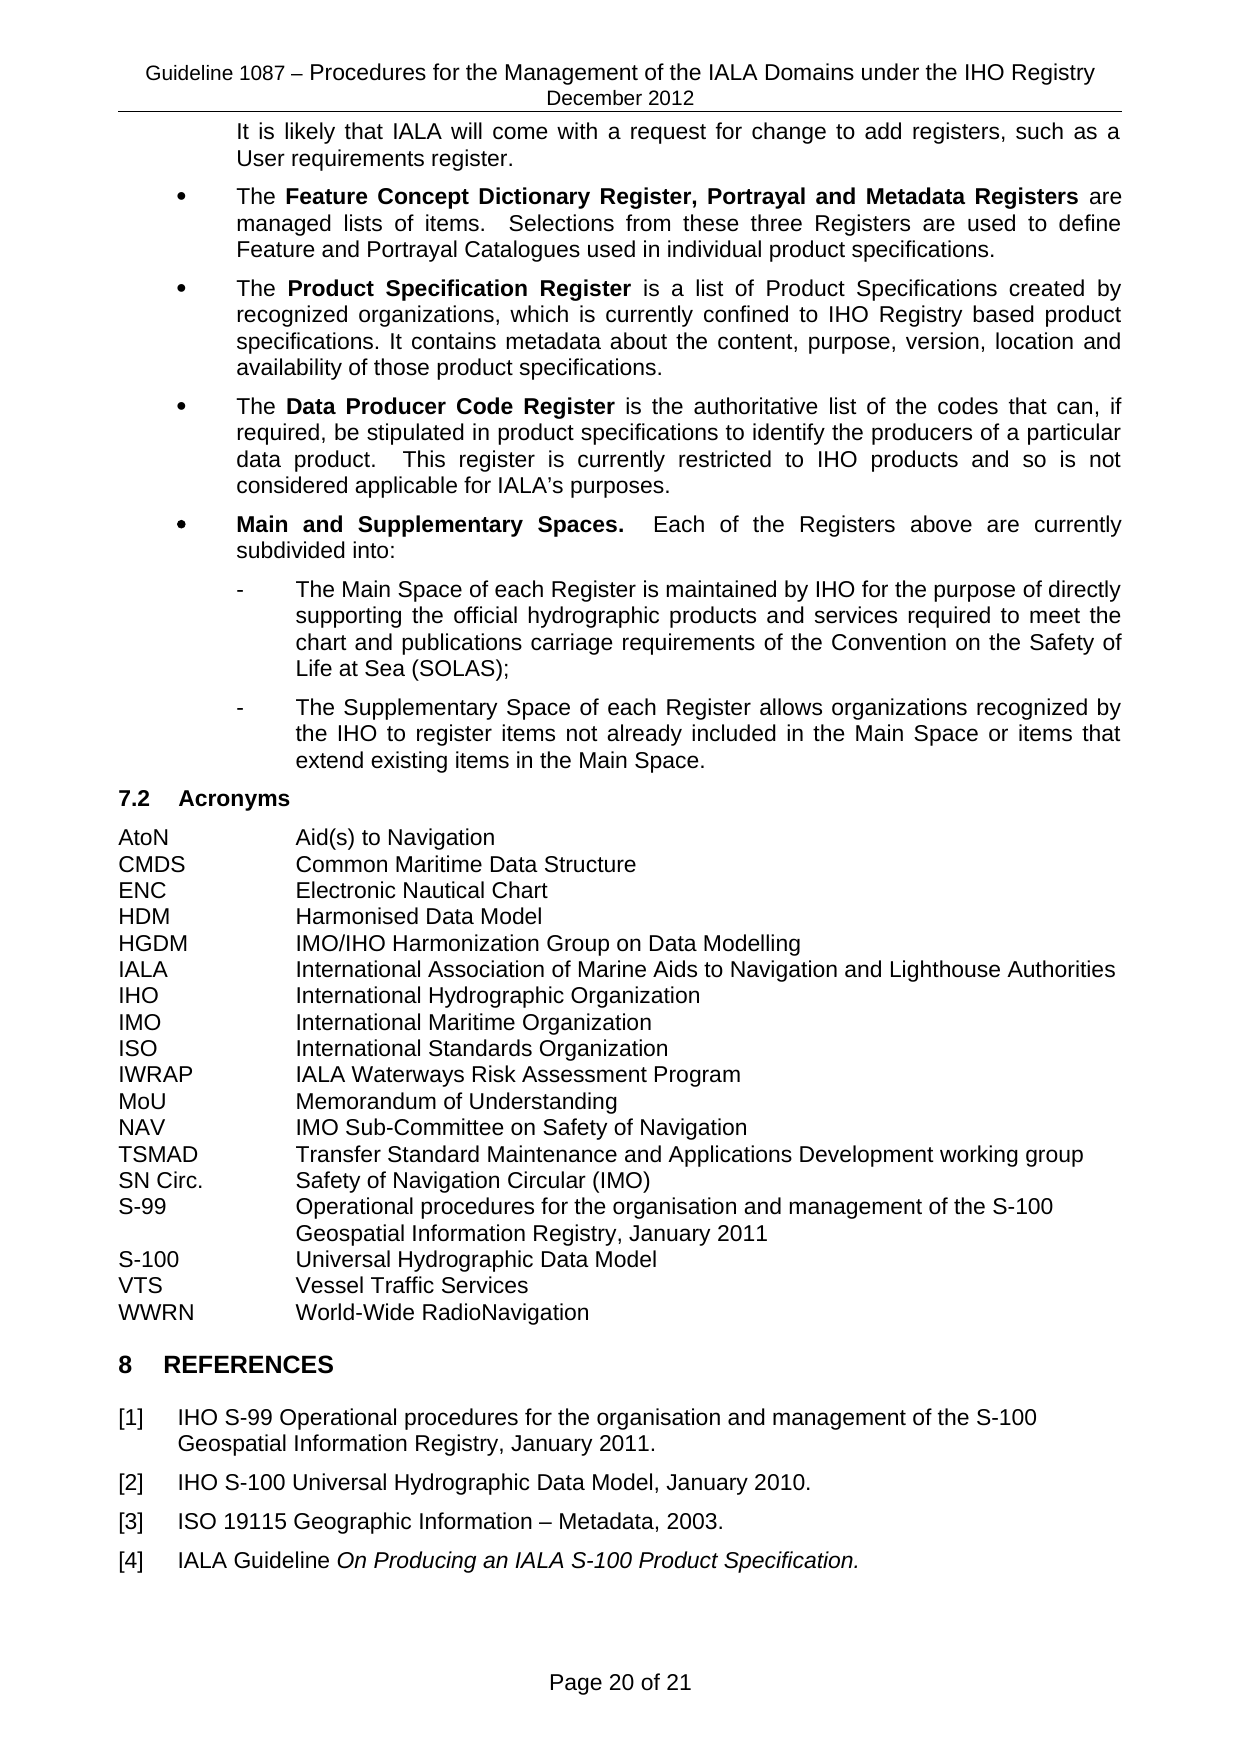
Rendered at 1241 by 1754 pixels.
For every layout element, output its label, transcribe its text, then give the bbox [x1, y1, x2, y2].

text SN Circ. Safety of Navigation Circular (IMO) [118, 1167, 1122, 1193]
text ENC Electronic Nautical Chart [118, 877, 1122, 903]
text HGDM IMO/IHO Harmonization Group on Data Modelling [118, 930, 1122, 956]
text IWRAP IALA Waterways Risk Assessment Program [118, 1061, 1122, 1088]
text CMDS Common Maritime Data Structure [118, 851, 1122, 877]
text VTS Vessel Traffic Services [118, 1272, 1122, 1299]
subtitle Acronyms [118, 785, 1122, 812]
text Main and Supplementary Spaces. Each of the Registers above are currently subdivided into: [177, 511, 1122, 563]
text IALA International Association of Marine Aids to Navigation and Lighthouse Authorities [118, 956, 1122, 982]
text HDM Harmonised Data Model [118, 903, 1122, 930]
text TSMAD Transfer Standard Maintenance and Applications Development working group [118, 1141, 1122, 1167]
text S-99 Operational procedures for the organisation and management of the S-100 Geospatial Information Registry, January 2011 [118, 1193, 1122, 1246]
text The Supplementary Space of each Register allows organizations recognized by the IHO to register items not already included in the Main Space or items that extend existing items in the Main Space. [236, 694, 1122, 773]
text The Product Specification Register is a list of Product Specifications created by recognized organizations, which is currently confined to IHO Registry based product specifications. It contains metadata about the content, purpose, version, location and availability of those product specifications. [177, 275, 1122, 380]
text S-100 Universal Hydrographic Data Model [118, 1246, 1122, 1272]
text The Data Producer Code Register is the authoritative list of the codes that can, if required, be stipulated in product specifications to identify the producers of a particular data product. This register is currently restricted to IHO products and so is not considered applicable for IALA’s purposes. [177, 393, 1122, 498]
text IHO S-99 Operational procedures for the organisation and management of the S-100 Geospatial Information Registry, January 2011. [118, 1404, 1122, 1456]
text ISO 19115 Geographic Information – Metadata, 2003. [118, 1508, 1122, 1534]
text ISO International Standards Organization [118, 1035, 1122, 1061]
text The Main Space of each Register is maintained by IHO for the purpose of directly supporting the official hydrographic products and services required to meet the chart and publications carriage requirements of the Convention on the Safety of Life at Sea (SOLAS); [236, 576, 1122, 681]
subtitle References [118, 1350, 1122, 1379]
text IHO S-100 Universal Hydrographic Data Model, January 2010. [118, 1469, 1122, 1495]
text IALA Guideline On Producing an IALA S-100 Product Specification. [118, 1547, 1122, 1573]
text The Feature Concept Dictionary Register, Portrayal and Metadata Registers are managed lists of items. Selections from these three Registers are used to define Feature and Portrayal Catalogues used in individual product specifications. [177, 183, 1122, 262]
text NAV IMO Sub-Committee on Safety of Navigation [118, 1114, 1122, 1141]
text AtoN Aid(s) to Navigation [118, 824, 1122, 851]
text IHO International Hydrographic Organization [118, 982, 1122, 1009]
text MoU Memorandum of Understanding [118, 1088, 1122, 1114]
text IMO International Maritime Organization [118, 1009, 1122, 1035]
list It is likely that IALA will come with a request for change to add registers, such as a User requirements register. [236, 118, 1122, 171]
text WWRN World-Wide RadioNavigation [118, 1299, 1122, 1325]
